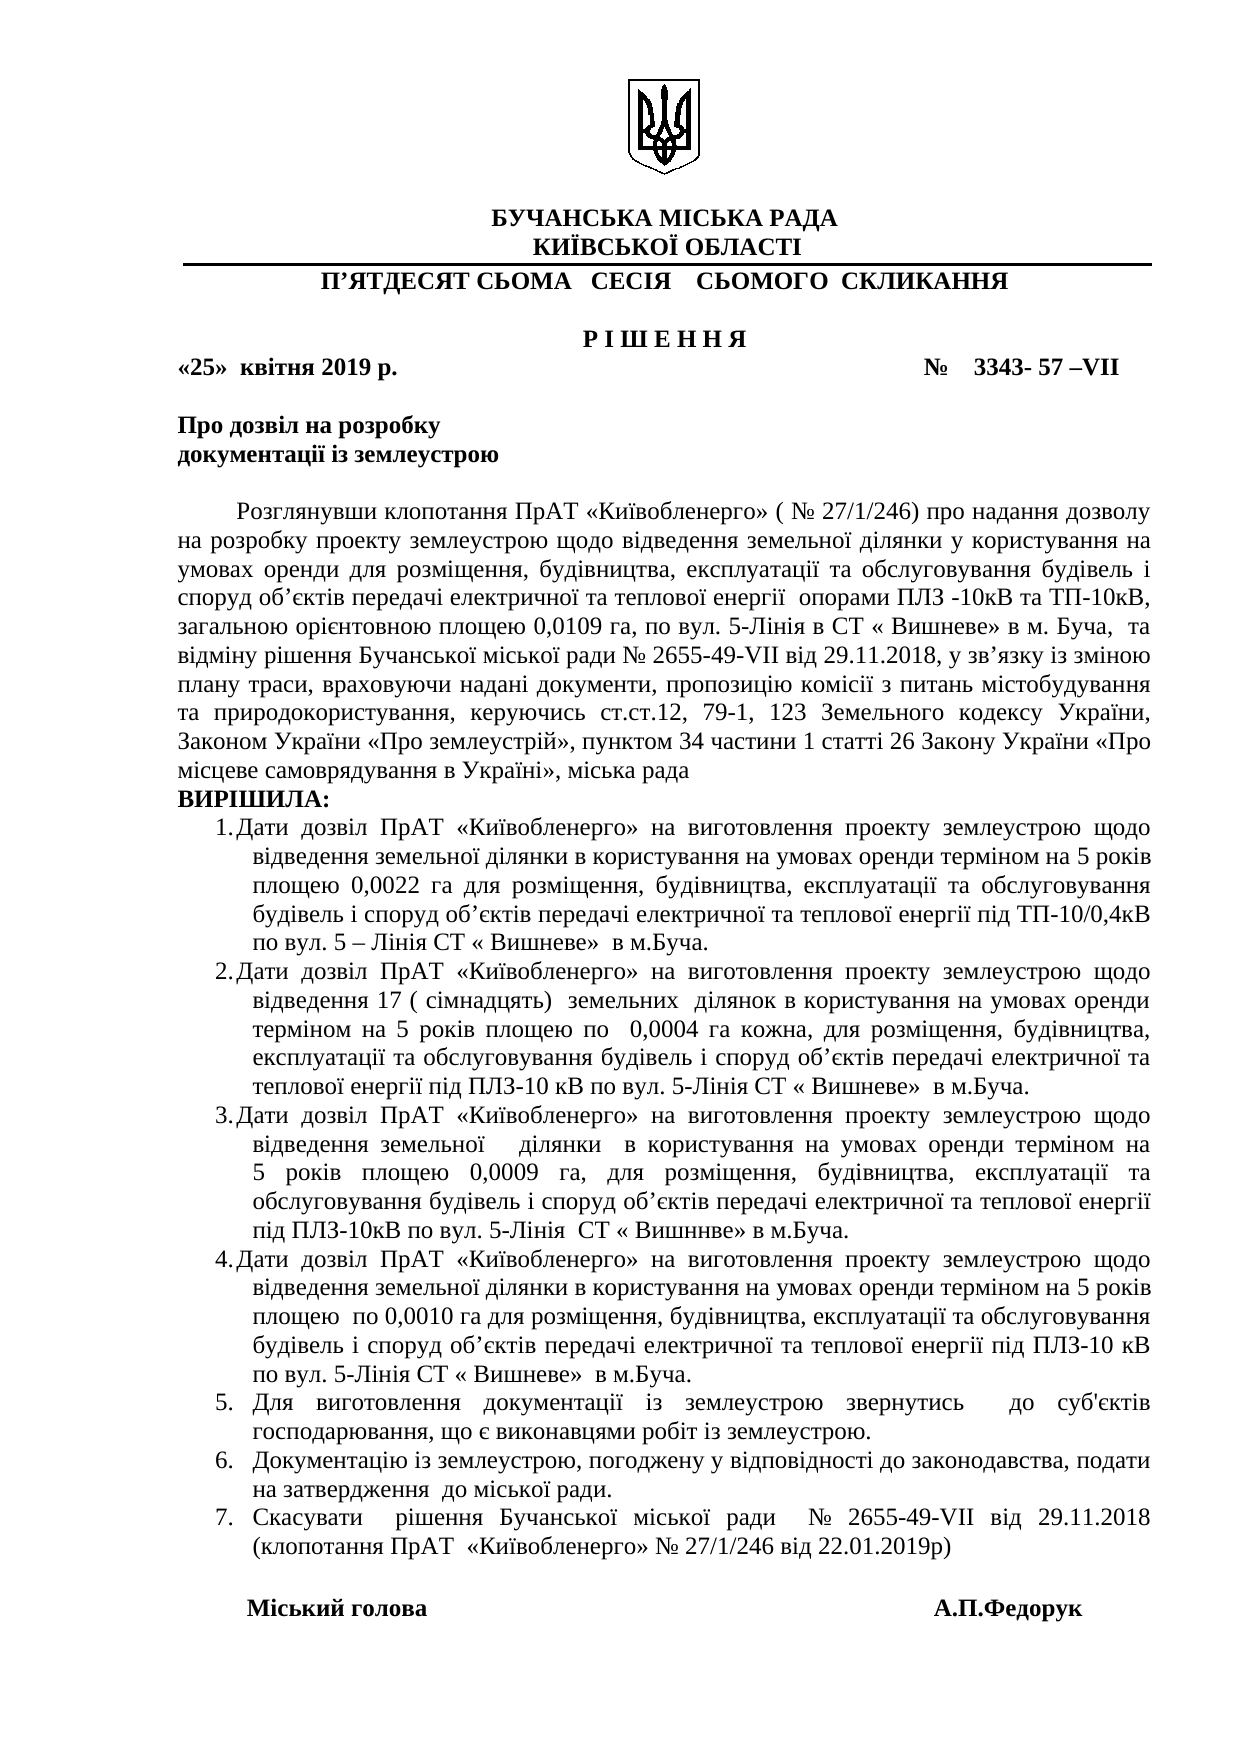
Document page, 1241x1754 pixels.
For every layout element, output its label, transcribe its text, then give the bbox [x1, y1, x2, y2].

text документації із землеустрою [177, 439, 1152, 467]
list Дати дозвіл ПрАТ «Київобленерго» на виготовлення проекту землеустрою щодо відведення 17 ( сімнадцять) земельних ділянок в користування на умовах оренди терміном на 5 років площею по 0,0004 га кожна, для розміщення, будівництва, експлуатації та обслуговування будівель і споруд об’єктів передачі електричної та теплової енергії під ПЛЗ-10 кВ по вул. 5-Лінія СТ « Вишневе» в м.Буча. [215, 956, 1152, 1100]
text КИЇВСЬКОЇ ОБЛАСТІ [183, 232, 1152, 263]
list Скасувати рішення Бучанської міської ради № 2655-49-VІІ від 29.11.2018 (клопотання ПрАТ «Київобленерго» № 27/1/246 від 22.01.2019р) [215, 1502, 1152, 1560]
list Дати дозвіл ПрАТ «Київобленерго» на виготовлення проекту землеустрою щодо відведення земельної ділянки в користування на умовах оренди терміном на 5 років площею 0,0009 га, для розміщення, будівництва, експлуатації та обслуговування будівель і споруд об’єктів передачі електричної та теплової енергії під ПЛЗ-10кВ по вул. 5-Лінія СТ « Вишннве» в м.Буча. [215, 1100, 1152, 1244]
list Для виготовлення документації із землеустрою звернутись до суб'єктів господарювання, що є виконавцями робіт із землеустрою. [215, 1387, 1152, 1445]
list Документацію із землеустрою, погоджену у відповідності до законодавства, подати на затвердження до міської ради. [215, 1445, 1152, 1502]
text «25» квітня 2019 р. № 3343- 57 –VІІ [177, 352, 1152, 381]
text Р І Ш Е Н Н Я [177, 324, 1152, 352]
text БУЧАНСЬКА МІСЬКА РАДА [177, 203, 1152, 232]
text Міський голова А.П.Федорук [177, 1593, 1152, 1622]
text Розглянувши клопотання ПрАТ «Київобленерго» ( № 27/1/246) про надання дозволу на розробку проекту землеустрою щодо відведення земельної ділянки у користування на умовах оренди для розміщення, будівництва, експлуатації та обслуговування будівель і споруд об’єктів передачі електричної та теплової енергії опорами ПЛЗ -10кВ та ТП-10кВ, загальною орієнтовною площею 0,0109 га, по вул. 5-Лінія в СТ « Вишневе» в м. Буча, та відміну рішення Бучанської міської ради № 2655-49-VІІ від 29.11.2018, у зв’язку із зміною плану траси, враховуючи надані документи, пропозицію комісії з питань містобудування та природокористування, керуючись ст.ст.12, 79-1, 123 Земельного кодексу України, Законом України «Про землеустрій», пунктом 34 частини 1 статті 26 Закону України «Про місцеве самоврядування в Україні», міська рада [177, 496, 1152, 784]
list Дати дозвіл ПрАТ «Київобленерго» на виготовлення проекту землеустрою щодо відведення земельної ділянки в користування на умовах оренди терміном на 5 років площею 0,0022 га для розміщення, будівництва, експлуатації та обслуговування будівель і споруд об’єктів передачі електричної та теплової енергії під ТП-10/0,4кВ по вул. 5 – Лінія СТ « Вишневе» в м.Буча. [215, 812, 1152, 956]
text П’ЯТДЕСЯТ СЬОМА СЕСІЯ СЬОМОГО СКЛИКАННЯ [177, 266, 1152, 295]
list Дати дозвіл ПрАТ «Київобленерго» на виготовлення проекту землеустрою щодо відведення земельної ділянки в користування на умовах оренди терміном на 5 років площею по 0,0010 га для розміщення, будівництва, експлуатації та обслуговування будівель і споруд об’єктів передачі електричної та теплової енергії під ПЛЗ-10 кВ по вул. 5-Лінія СТ « Вишневе» в м.Буча. [215, 1244, 1152, 1387]
text Про дозвіл на розробку [177, 410, 1152, 439]
text ВИРІШИЛА: [177, 784, 1152, 812]
